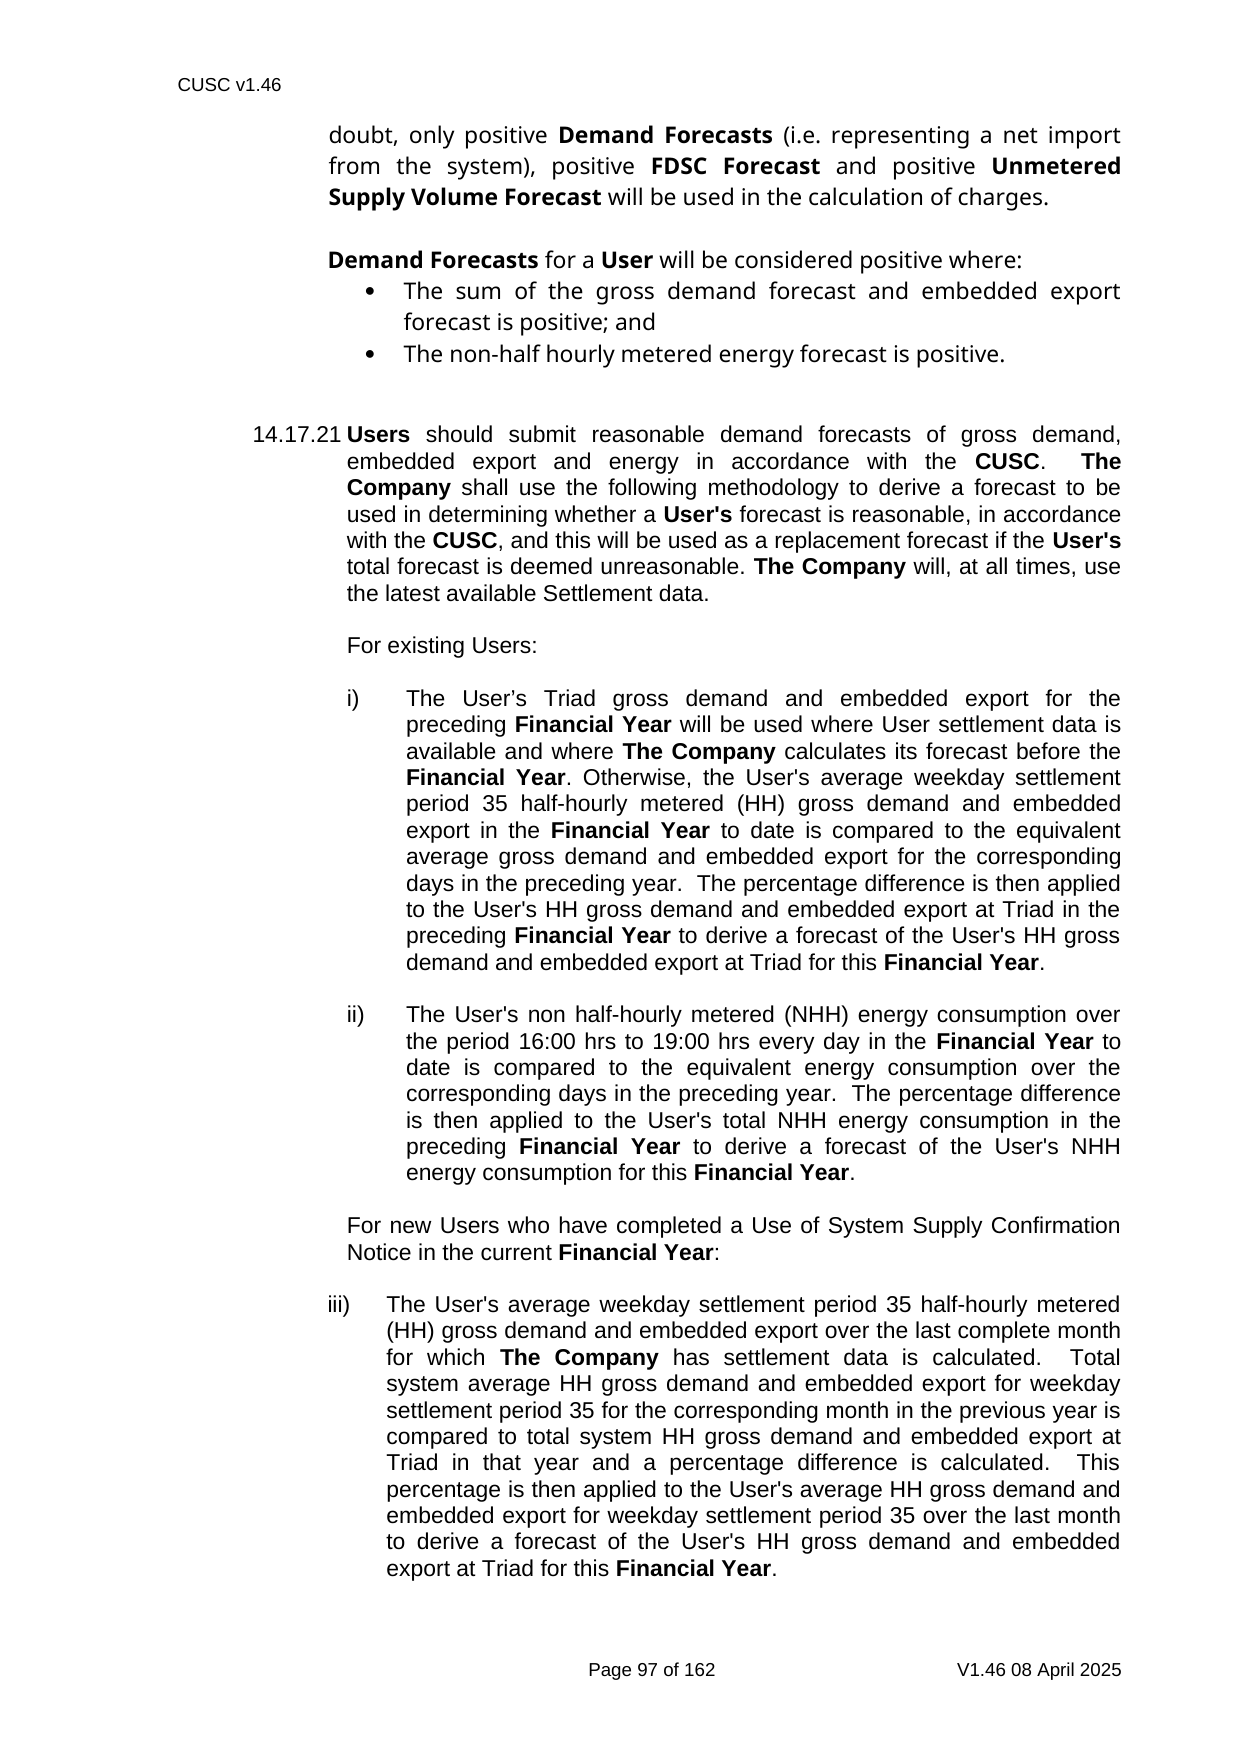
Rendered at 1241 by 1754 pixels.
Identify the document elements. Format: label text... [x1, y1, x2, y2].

list The User's average weekday settlement period 35 half-hourly metered (HH) gross demand and embedded export over the last complete month for which The Company has settlement data is calculated. Total system average HH gross demand and embedded export for weekday settlement period 35 for the corresponding month in the previous year is compared to total system HH gross demand and embedded export at Triad in that year and a percentage difference is calculated. This percentage is then applied to the User's average HH gross demand and embedded export for weekday settlement period 35 over the last month to derive a forecast of the User's HH gross demand and embedded export at Triad for this Financial Year. [327, 1291, 1121, 1581]
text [328, 119, 1121, 212]
list The User’s Triad gross demand and embedded export for the preceding Financial Year will be used where User settlement data is available and where The Company calculates its forecast before the Financial Year. Otherwise, the User's average weekday settlement period 35 half-hourly metered (HH) gross demand and embedded export in the Financial Year to date is compared to the equivalent average gross demand and embedded export for the corresponding days in the preceding year. The percentage difference is then applied to the User's HH gross demand and embedded export at Triad in the preceding Financial Year to derive a forecast of the User's HH gross demand and embedded export at Triad for this Financial Year. [347, 685, 1121, 975]
text For existing Users: [347, 632, 1121, 659]
list The sum of the gross demand forecast and embedded export forecast is positive; and [366, 275, 1121, 337]
text For new Users who have completed a Use of System Supply Confirmation Notice in the current Financial Year: [347, 1212, 1121, 1265]
list The User's non half-hourly metered (NHH) energy consumption over the period 16:00 hrs to 19:00 hrs every day in the Financial Year to date is compared to the equivalent energy consumption over the corresponding days in the preceding year. The percentage difference is then applied to the User's total NHH energy consumption in the preceding Financial Year to derive a forecast of the User's NHH energy consumption for this Financial Year. [347, 1001, 1121, 1186]
list Users should submit reasonable demand forecasts of gross demand, embedded export and energy in accordance with the CUSC. The Company shall use the following methodology to derive a forecast to be used in determining whether a User's forecast is reasonable, in accordance with the CUSC, and this will be used as a replacement forecast if the User's total forecast is deemed unreasonable. The Company will, at all times, use the latest available Settlement data. [252, 421, 1121, 606]
text Demand Forecasts for a User will be considered positive where: [252, 244, 1121, 275]
list The non-half hourly metered energy forecast is positive. [366, 337, 1121, 369]
